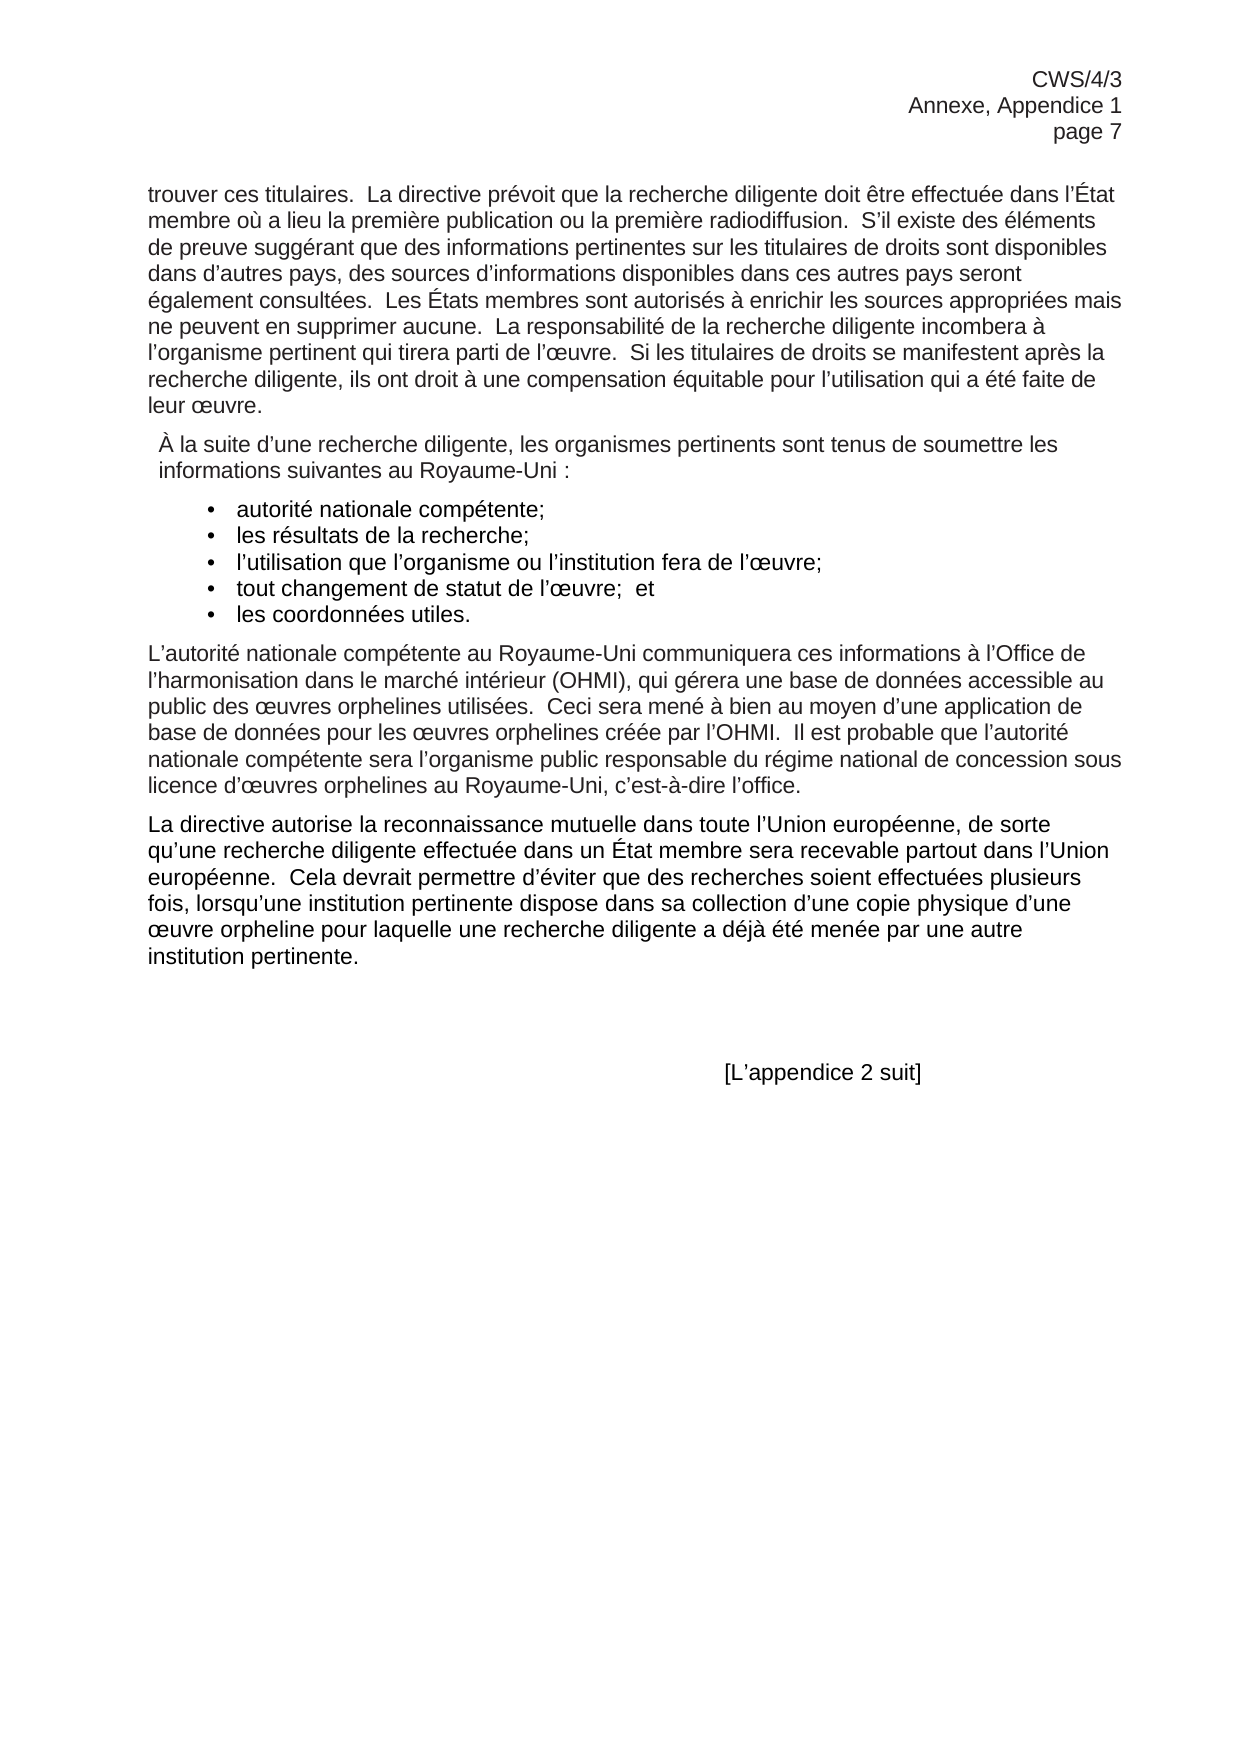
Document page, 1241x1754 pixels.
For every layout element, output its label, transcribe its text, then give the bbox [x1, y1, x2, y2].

text À la suite d’une recherche diligente, les organismes pertinents sont tenus de soumettre les informations suivantes au Royaume-Uni : [158, 431, 1122, 483]
text [L’appendice 2 suit] [724, 1059, 1122, 1086]
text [148, 181, 1122, 418]
text La directive autorise la reconnaissance mutuelle dans toute l’Union européenne, de sorte qu’une recherche diligente effectuée dans un État membre sera recevable partout dans l’Union européenne. Cela devrait permettre d’éviter que des recherches soient effectuées plusieurs fois, lorsqu’une institution pertinente dispose dans sa collection d’une copie physique d’une œuvre orpheline pour laquelle une recherche diligente a déjà été menée par une autre institution pertinente. [148, 811, 1122, 969]
text L’autorité nationale compétente au Royaume-Uni communiquera ces informations à l’Office de l’harmonisation dans le marché intérieur (OHMI), qui gérera une base de données accessible au public des œuvres orphelines utilisées. Ceci sera mené à bien au moyen d’une application de base de données pour les œuvres orphelines créée par l’OHMI. Il est probable que l’autorité nationale compétente sera l’organisme public responsable du régime national de concession sous licence d’œuvres orphelines au Royaume-Uni, c’est-à-dire l’office. [148, 640, 1122, 798]
list l’utilisation que l’organisme ou l’institution fera de l’œuvre; [207, 549, 1122, 575]
list les coordonnées utiles. [207, 601, 1122, 628]
list tout changement de statut de l’œuvre; et [207, 575, 1122, 601]
list les résultats de la recherche; [207, 522, 1122, 549]
list autorité nationale compétente; [207, 496, 1122, 522]
